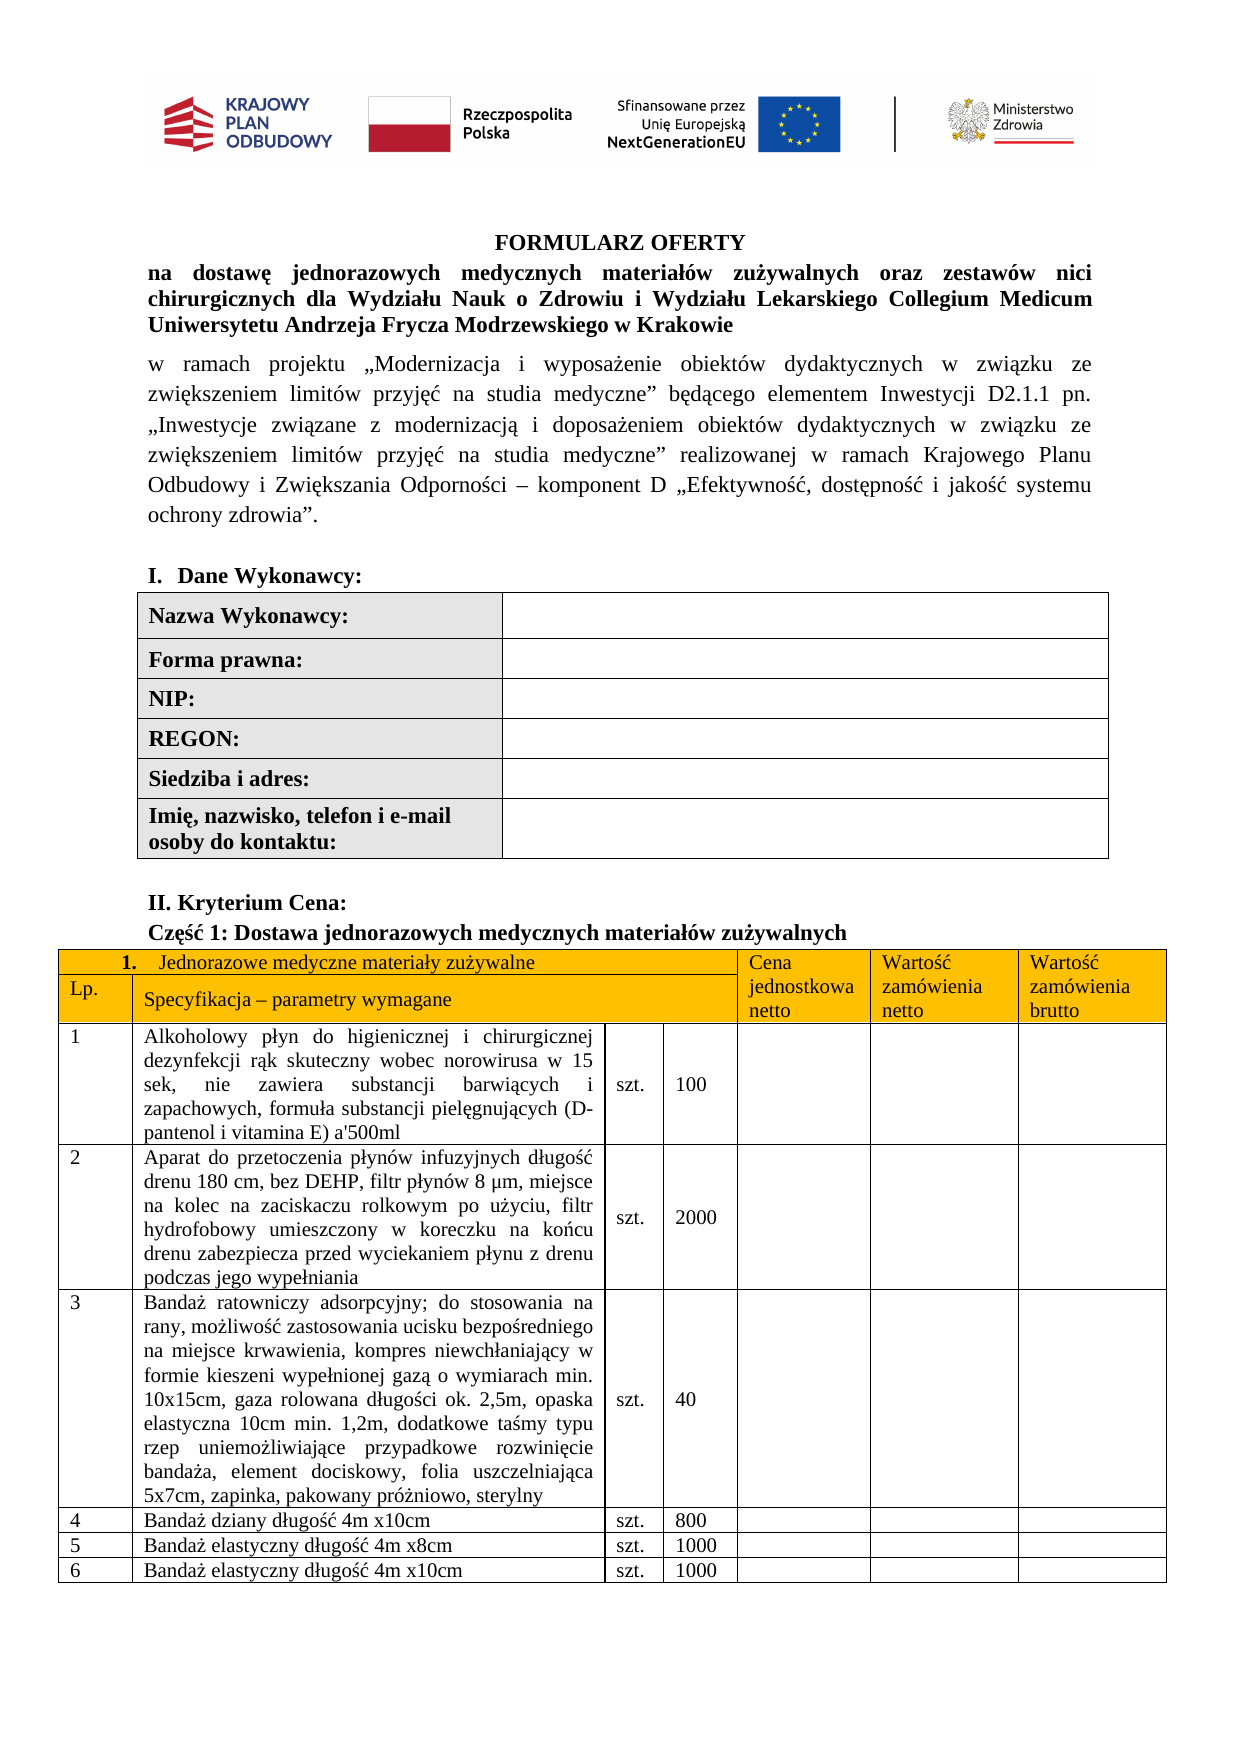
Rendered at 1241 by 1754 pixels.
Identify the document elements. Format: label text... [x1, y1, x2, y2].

table_header Wartość zamówienia brutto [1019, 950, 1166, 1022]
table_header Jednorazowe medyczne materiały zużywalne [59, 950, 737, 974]
table_header [503, 593, 1108, 638]
table_cell Aparat do przetoczenia płynów infuzyjnych długość drenu 180 cm, bez DEHP, filtr płynów 8 μm, miejsce na kolec na zaciskaczu rolkowym po użyciu, filtr hydrofobowy umieszczony w koreczku na końcu drenu zabezpiecza przed wyciekaniem płynu z drenu podczas jego wypełniania [133, 1145, 604, 1289]
table_cell szt. [606, 1508, 663, 1532]
table_cell 2 [59, 1145, 132, 1289]
table_cell Siedziba i adres: [138, 759, 502, 798]
table_cell Bandaż ratowniczy adsorpcyjny; do stosowania na rany, możliwość zastosowania ucisku bezpośredniego na miejsce krwawienia, kompres niewchłaniający w formie kieszeni wypełnionej gazą o wymiarach min. 10x15cm, gaza rolowana długości ok. 2,5m, opaska elastyczna 10cm min. 1,2m, dodatkowe taśmy typu rzep uniemożliwiające przypadkowe rozwinięcie bandaża, element dociskowy, folia uszczelniająca 5x7cm, zapinka, pakowany próżniowo, sterylny [133, 1290, 604, 1507]
table_cell szt. [606, 1558, 663, 1582]
table_cell [738, 1508, 870, 1532]
table_cell [871, 1290, 1018, 1507]
table_cell Specyfikacja – parametry wymagane [133, 975, 737, 1022]
table_cell [871, 1533, 1018, 1557]
table_cell 4 [59, 1508, 132, 1532]
table_cell [1019, 1145, 1166, 1289]
text FORMULARZ OFERTY [148, 228, 1093, 255]
table_cell NIP: [138, 679, 502, 718]
table_cell [1019, 1290, 1166, 1507]
table_cell [871, 1024, 1018, 1144]
table_cell REGON: [138, 719, 502, 758]
table_cell Bandaż elastyczny długość 4m x8cm [133, 1533, 604, 1557]
table_cell [1019, 1533, 1166, 1557]
table_cell 6 [59, 1558, 132, 1582]
table_cell 3 [59, 1290, 132, 1507]
list Kryterium Cena: [148, 889, 1093, 915]
table_cell 100 [664, 1024, 737, 1144]
table_cell 2000 [664, 1145, 737, 1289]
table_cell [738, 1558, 870, 1582]
table_cell Lp. [59, 975, 132, 1022]
table_cell [503, 639, 1108, 678]
table_cell Bandaż elastyczny długość 4m x10cm [133, 1558, 604, 1582]
table_cell Forma prawna: [138, 639, 502, 678]
table_header Wartość zamówienia netto [871, 950, 1018, 1022]
table_cell 1000 [664, 1533, 737, 1557]
table_cell [871, 1508, 1018, 1532]
text Część 1: Dostawa jednorazowych medycznych materiałów zużywalnych [148, 919, 1093, 945]
table_cell [1019, 1558, 1166, 1582]
table_cell 800 [664, 1508, 737, 1532]
text w ramach projektu „Modernizacja i wyposażenie obiektów dydaktycznych w związku ze zwiększeniem limitów przyjęć na studia medyczne” będącego elementem Inwestycji D2.1.1 pn. „Inwestycje związane z modernizacją i doposażeniem obiektów dydaktycznych w związku ze zwiększeniem limitów przyjęć na studia medyczne” realizowanej w ramach Krajowego Planu Odbudowy i Zwiększania Odporności – komponent D „Efektywność, dostępność i jakość systemu ochrony zdrowia”. [148, 350, 1093, 528]
table_cell 40 [664, 1290, 737, 1507]
table_cell [738, 1024, 870, 1144]
table_cell Alkoholowy płyn do higienicznej i chirurgicznej dezynfekcji rąk skuteczny wobec norowirusa w 15 sek, nie zawiera substancji barwiących i zapachowych, formuła substancji pielęgnujących (D-pantenol i vitamina E) a'500ml [133, 1024, 604, 1144]
table_cell [1019, 1024, 1166, 1144]
table_cell [503, 759, 1108, 798]
table_cell szt. [606, 1024, 663, 1144]
table_cell [738, 1290, 870, 1507]
picture [147, 73, 1093, 169]
table_cell [738, 1145, 870, 1289]
table_cell [503, 719, 1108, 758]
table_cell 5 [59, 1533, 132, 1557]
table_cell [871, 1558, 1018, 1582]
table_cell [871, 1145, 1018, 1289]
list Dane Wykonawcy: [148, 562, 1093, 588]
table_cell Bandaż dziany długość 4m x10cm [133, 1508, 604, 1532]
table_header Nazwa Wykonawcy: [138, 593, 502, 638]
table_cell Imię, nazwisko, telefon i e-mail osoby do kontaktu: [138, 799, 502, 858]
table_cell szt. [606, 1145, 663, 1289]
table_cell [503, 799, 1108, 858]
table_cell szt. [606, 1290, 663, 1507]
table_cell szt. [606, 1533, 663, 1557]
table_header Cena jednostkowa netto [738, 950, 870, 1022]
table_cell [503, 679, 1108, 718]
table_cell [738, 1533, 870, 1557]
table_cell 1 [59, 1024, 132, 1144]
text na dostawę jednorazowych medycznych materiałów zużywalnych oraz zestawów nici chirurgicznych dla Wydziału Nauk o Zdrowiu i Wydziału Lekarskiego Collegium Medicum Uniwersytetu Andrzeja Frycza Modrzewskiego w Krakowie [148, 259, 1093, 338]
table_cell [1019, 1508, 1166, 1532]
table_cell 1000 [664, 1558, 737, 1582]
